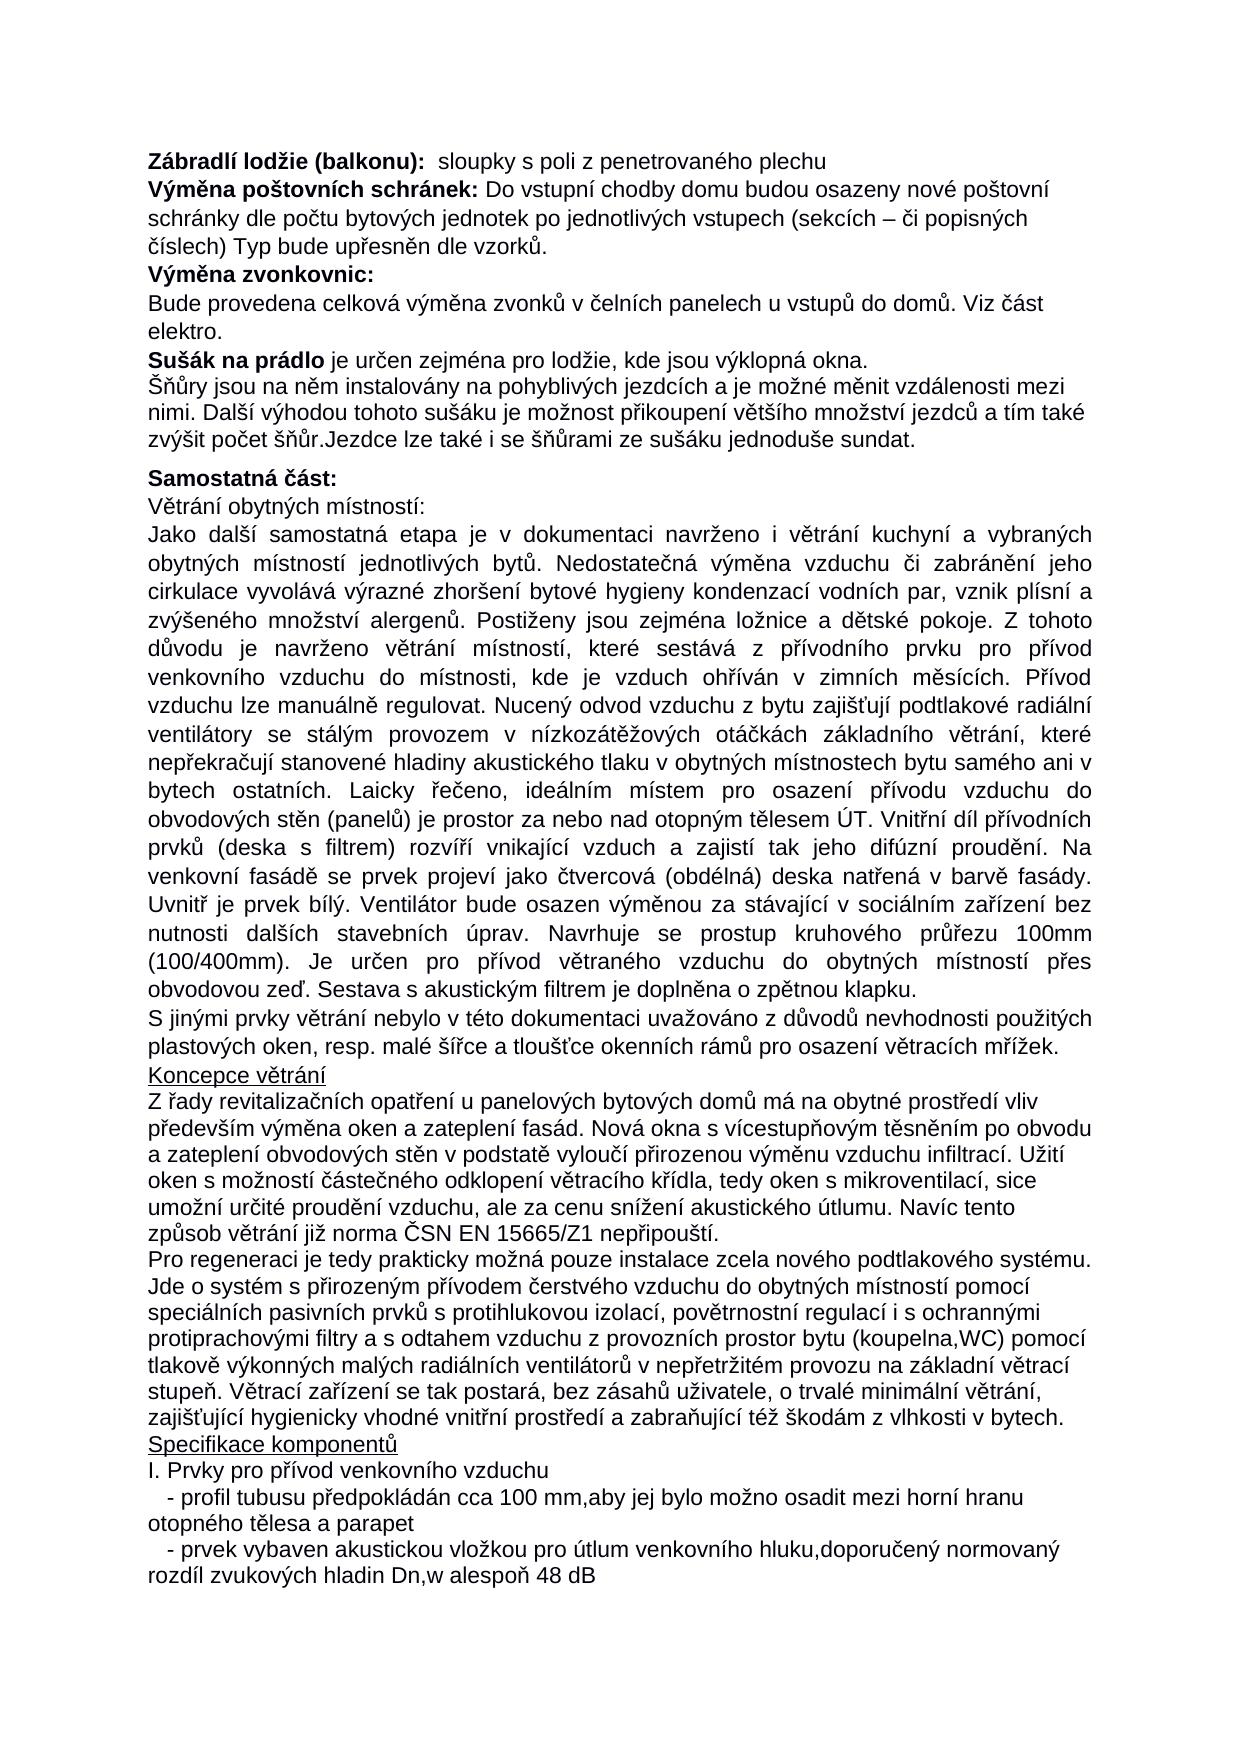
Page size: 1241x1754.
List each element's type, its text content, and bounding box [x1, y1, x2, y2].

text Větrání obytných místností: [148, 493, 1093, 519]
text Z řady revitalizačních opatření u panelových bytových domů má na obytné prostředí vliv především výměna oken a zateplení fasád. Nová okna s vícestupňovým těsněním po obvodu a zateplení obvodových stěn v podstatě vyloučí přirozenou výměnu vzduchu infiltrací. Užití oken s možností částečného odklopení větracího křídla, tedy oken s mikroventilací, sice umožní určité proudění vzduchu, ale za cenu snížení akustického útlumu. Navíc tento způsob větrání již norma ČSN EN 15665/Z1 nepřipouští. [148, 1088, 1093, 1246]
text Výměna poštovních schránek: Do vstupní chodby domu budou osazeny nové poštovní schránky dle počtu bytových jednotek po jednotlivých vstupech (sekcích – či popisných číslech) Typ bude upřesněn dle vzorků. [148, 176, 1093, 259]
text Jako další samostatná etapa je v dokumentaci navrženo i větrání kuchyní a vybraných obytných místností jednotlivých bytů. Nedostatečná výměna vzduchu či zabránění jeho cirkulace vyvolává výrazné zhoršení bytové hygieny kondenzací vodních par, vznik plísní a zvýšeného množství alergenů. Postiženy jsou zejména ložnice a dětské pokoje. Z tohoto důvodu je navrženo větrání místností, které sestává z přívodního prvku pro přívod venkovního vzduchu do místnosti, kde je vzduch ohříván v zimních měsících. Přívod vzduchu lze manuálně regulovat. Nucený odvod vzduchu z bytu zajišťují podtlakové radiální ventilátory se stálým provozem v nízkozátěžových otáčkách základního větrání, které nepřekračují stanovené hladiny akustického tlaku v obytných místnostech bytu samého ani v bytech ostatních. Laicky řečeno, ideálním místem pro osazení přívodu vzduchu do obvodových stěn (panelů) je prostor za nebo nad otopným tělesem ÚT. Vnitřní díl přívodních prvků (deska s filtrem) rozvíří vnikající vzduch a zajistí tak jeho difúzní proudění. Na venkovní fasádě se prvek projeví jako čtvercová (obdélná) deska natřená v barvě fasády. Uvnitř je prvek bílý. Ventilátor bude osazen výměnou za stávající v sociálním zařízení bez nutnosti dalších stavebních úprav. Navrhuje se prostup kruhového průřezu 100mm (100/400mm). Je určen pro přívod větraného vzduchu do obytných místností přes obvodovou zeď. Sestava s akustickým filtrem je doplněna o zpětnou klapku. [148, 521, 1093, 1003]
text - prvek vybaven akustickou vložkou pro útlum venkovního hluku,doporučený normovaný rozdíl zvukových hladin Dn,w alespoň 48 dB [148, 1536, 1093, 1589]
text Sušák na prádlo je určen zejména pro lodžie, kde jsou výklopná okna. Šňůry jsou na něm instalovány na pohyblivých jezdcích a je možné měnit vzdálenosti mezi nimi. Další výhodou tohoto sušáku je možnost přikoupení většího množství jezdců a tím také zvýšit počet šňůr.Jezdce lze také i se šňůrami ze sušáku jednoduše sundat. [148, 347, 1093, 452]
text Pro regeneraci je tedy prakticky možná pouze instalace zcela nového podtlakového systému. Jde o systém s přirozeným přívodem čerstvého vzduchu do obytných místností pomocí speciálních pasivních prvků s protihlukovou izolací, povětrnostní regulací i s ochrannými protiprachovými filtry a s odtahem vzduchu z provozních prostor bytu (koupelna,WC) pomocí tlakově výkonných malých radiálních ventilátorů v nepřetržitém provozu na základní větrací stupeň. Větrací zařízení se tak postará, bez zásahů uživatele, o trvalé minimální větrání, zajišťující hygienicky vhodné vnitřní prostředí a zabraňující též škodám z vlhkosti v bytech. [148, 1246, 1093, 1431]
text Bude provedena celková výměna zvonků v čelních panelech u vstupů do domů. Viz část elektro. [148, 290, 1093, 344]
text I. Prvky pro přívod venkovního vzduchu [148, 1457, 1093, 1483]
text Samostatná část: [148, 464, 1093, 491]
text - profil tubusu předpokládán cca 100 mm,aby jej bylo možno osadit mezi horní hranu otopného tělesa a parapet [148, 1483, 1093, 1536]
text S jinými prvky větrání nebylo v této dokumentaci uvažováno z důvodů nevhodnosti použitých plastových oken, resp. malé šířce a tloušťce okenních rámů pro osazení větracích mřížek. [148, 1005, 1093, 1060]
text Zábradlí lodžie (balkonu): sloupky s poli z penetrovaného plechu [148, 148, 1093, 174]
text Výměna zvonkovnic: [148, 261, 1093, 288]
text Specifikace komponentů [148, 1431, 1093, 1457]
text Koncepce větrání [148, 1062, 1093, 1088]
